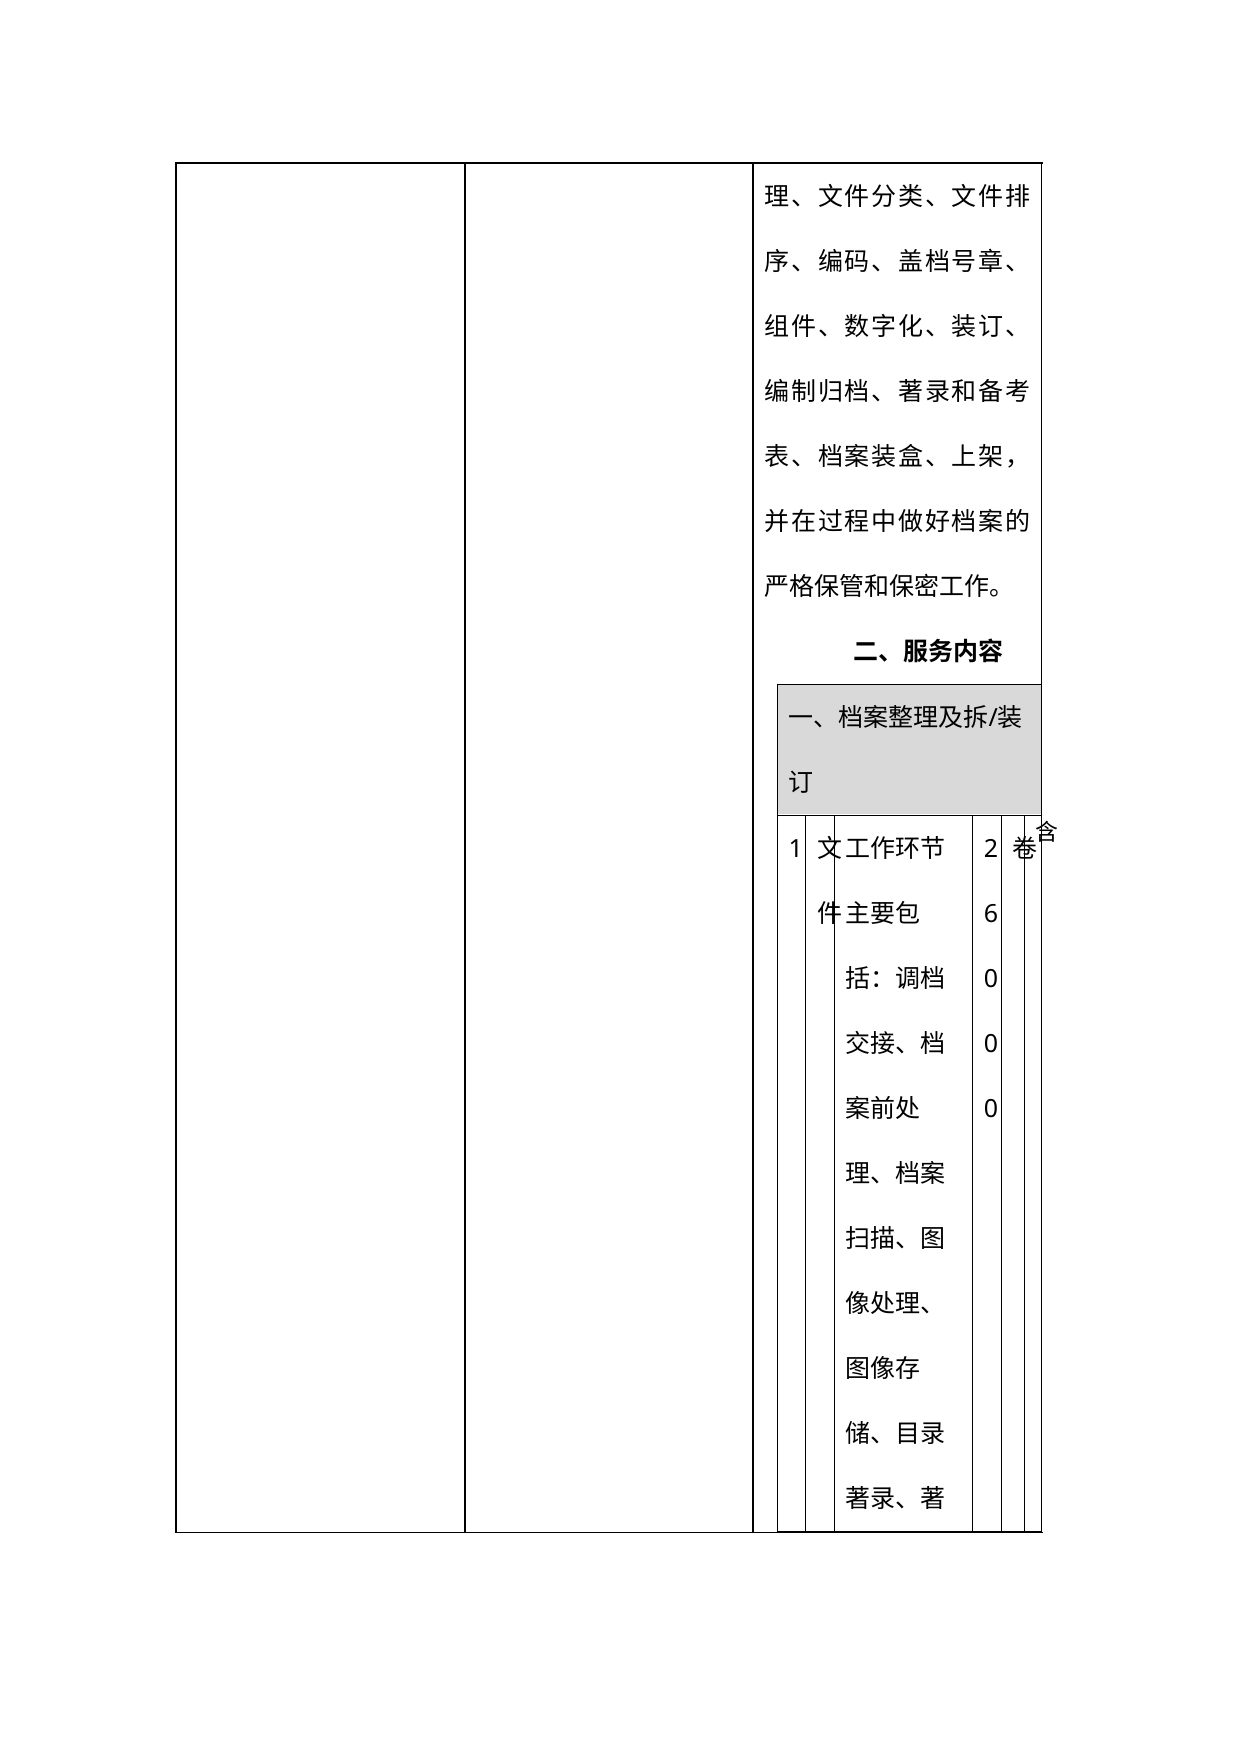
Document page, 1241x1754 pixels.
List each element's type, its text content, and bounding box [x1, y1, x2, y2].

table_cell 1 [177, 164, 464, 1532]
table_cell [754, 164, 1041, 1532]
table_cell [466, 164, 752, 1532]
